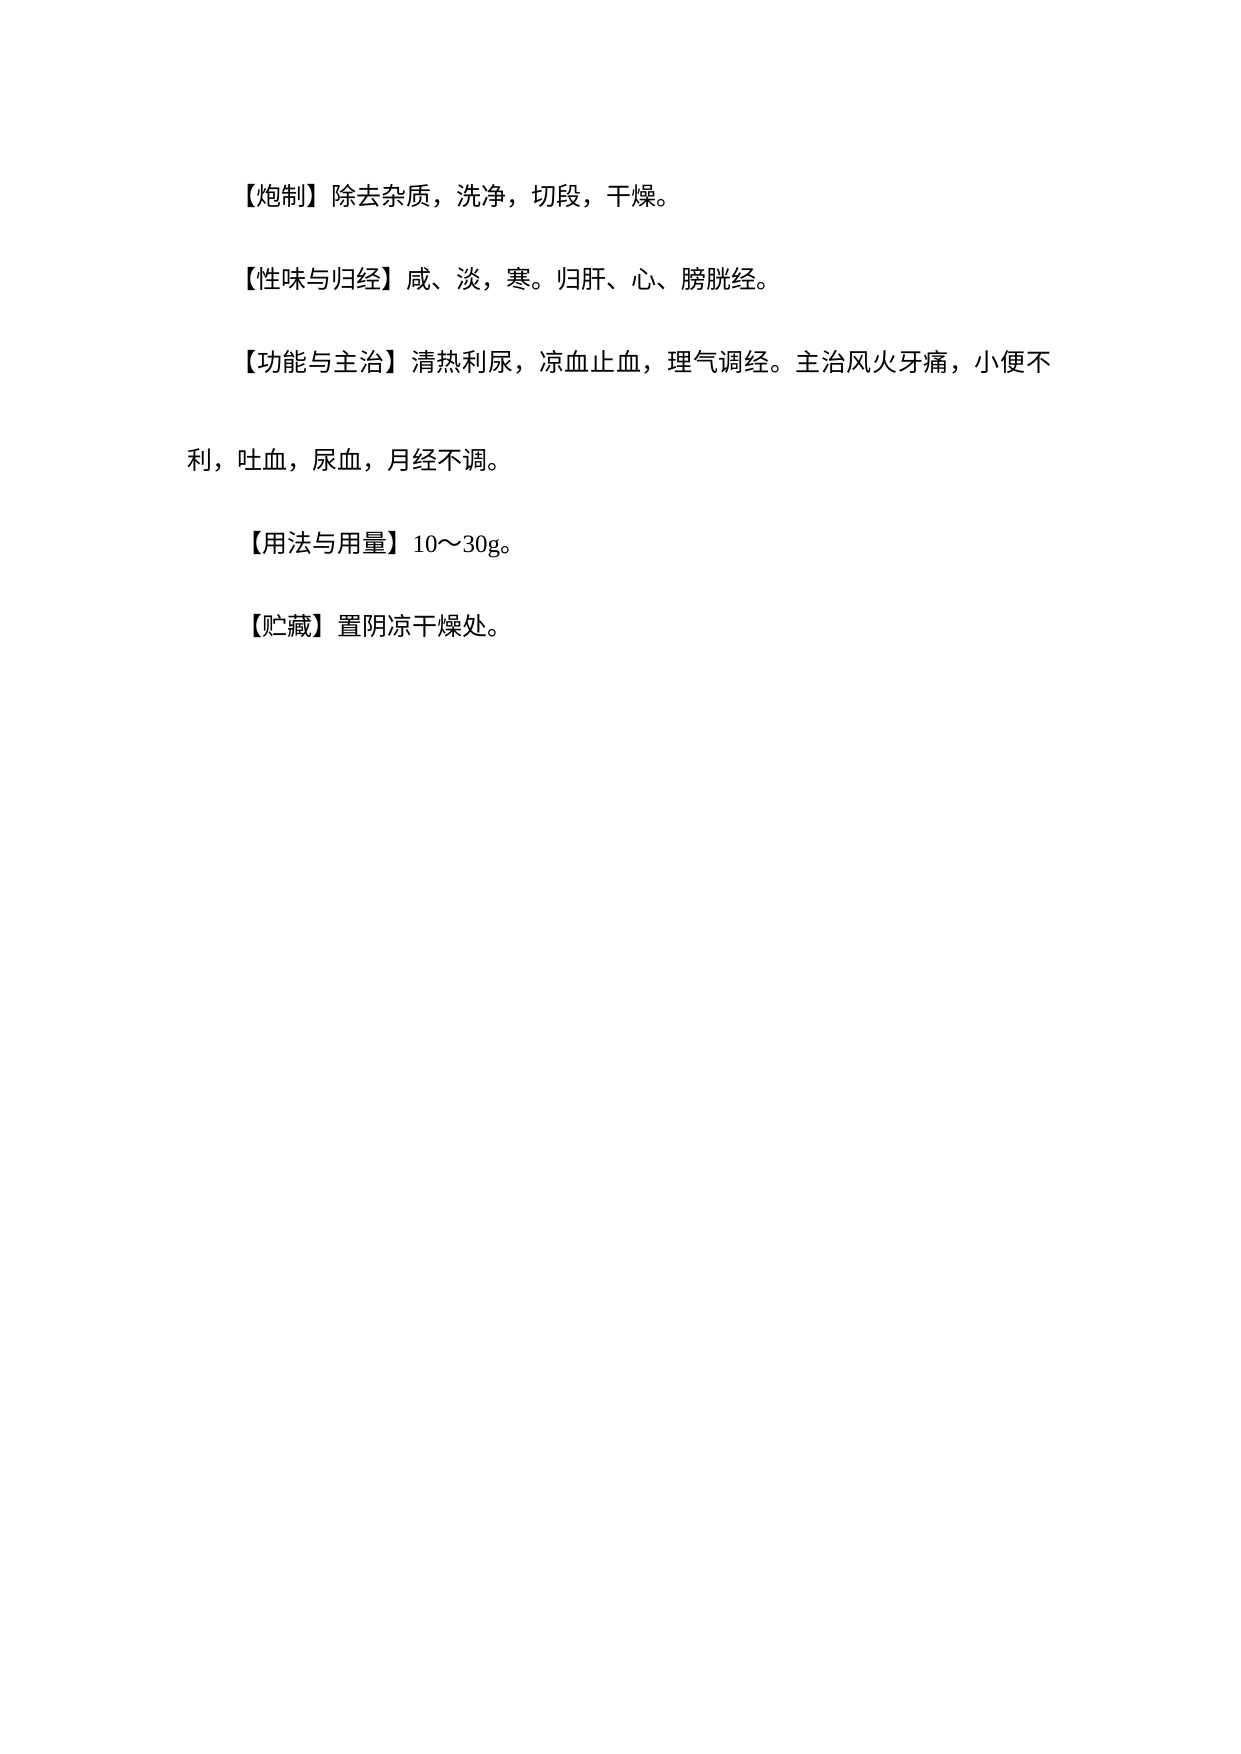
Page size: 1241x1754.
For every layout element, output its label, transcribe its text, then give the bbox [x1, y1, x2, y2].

text 【贮藏】置阴凉干燥处。 [187, 592, 1053, 657]
text 【炮制】除去杂质，洗净，切段，干燥。 [187, 162, 1053, 227]
text 【功能与主治】清热利尿，凉血止血，理气调经。主治风火牙痛，小便不利，吐血，尿血，月经不调。 [187, 328, 1053, 491]
text 【性味与归经】咸、淡，寒。归肝、心、膀胱经。 [187, 245, 1053, 310]
text 【用法与用量】10～30g。 [187, 509, 1053, 574]
